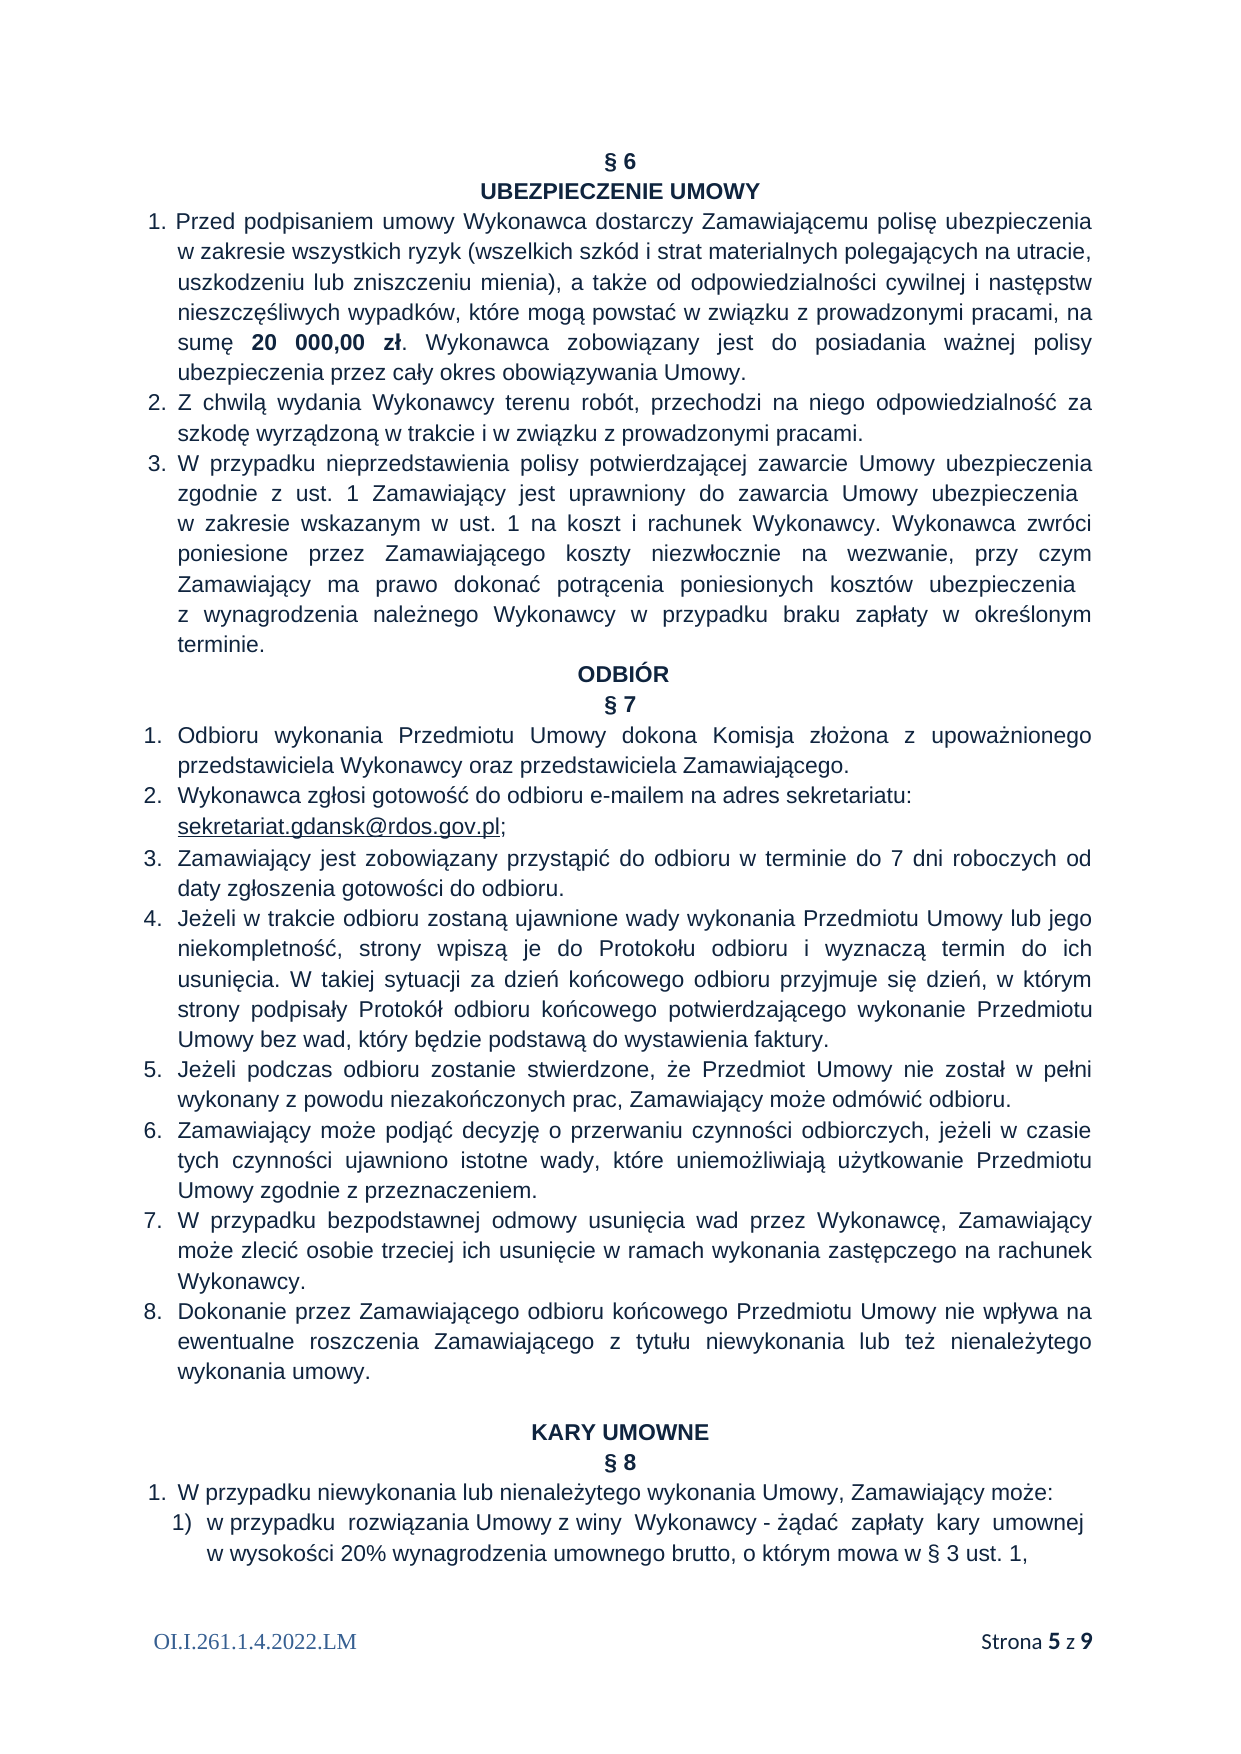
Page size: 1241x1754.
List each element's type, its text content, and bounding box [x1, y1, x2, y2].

list Dokonanie przez Zamawiającego odbioru końcowego Przedmiotu Umowy nie wpływa na ewentualne roszczenia Zamawiającego z tytułu niewykonania lub też nienależytego wykonania umowy. [162, 1298, 1093, 1384]
text § 6 [148, 148, 1093, 174]
list W przypadku niewykonania lub nienależytego wykonania Umowy, Zamawiający może: [148, 1479, 1093, 1505]
text § 8 [148, 1449, 1093, 1475]
list Zamawiający może podjąć decyzję o przerwaniu czynności odbiorczych, jeżeli w czasie tych czynności ujawniono istotne wady, które uniemożliwiają użytkowanie Przedmiotu Umowy zgodnie z przeznaczeniem. [162, 1117, 1093, 1203]
text KARY UMOWNE [148, 1419, 1093, 1445]
list Jeżeli w trakcie odbioru zostaną ujawnione wady wykonania Przedmiotu Umowy lub jego niekompletność, strony wpiszą je do Protokołu odbioru i wyznaczą termin do ich usunięcia. W takiej sytuacji za dzień końcowego odbioru przyjmuje się dzień, w którym strony podpisały Protokół odbioru końcowego potwierdzającego wykonanie Przedmiotu Umowy bez wad, który będzie podstawą do wystawienia faktury. [162, 905, 1093, 1052]
list Wykonawca zgłosi gotowość do odbioru e-mailem na adres sekretariatu: sekretariat.gdansk@rdos.gov.pl; [162, 782, 1093, 841]
text ODBIÓR [148, 661, 1093, 687]
list w przypadku rozwiązania Umowy z winy Wykonawcy - żądać zapłaty kary umownej [192, 1509, 1093, 1536]
text 3. W przypadku nieprzedstawienia polisy potwierdzającej zawarcie Umowy ubezpieczenia zgodnie z ust. 1 Zamawiający jest uprawniony do zawarcia Umowy ubezpieczenia w zakresie wskazanym w ust. 1 na koszt i rachunek Wykonawcy. Wykonawca zwróci poniesione przez Zamawiającego koszty niezwłocznie na wezwanie, przy czym Zamawiający ma prawo dokonać potrącenia poniesionych kosztów ubezpieczenia z wynagrodzenia należnego Wykonawcy w przypadku braku zapłaty w określonym terminie. [148, 450, 1093, 657]
text UBEZPIECZENIE UMOWY [148, 178, 1093, 204]
list Zamawiający jest zobowiązany przystąpić do odbioru w terminie do 7 dni roboczych od daty zgłoszenia gotowości do odbioru. [162, 845, 1093, 901]
list Odbioru wykonania Przedmiotu Umowy dokona Komisja złożona z upoważnionego przedstawiciela Wykonawcy oraz przedstawiciela Zamawiającego. [162, 722, 1093, 778]
list W przypadku bezpodstawnej odmowy usunięcia wad przez Wykonawcę, Zamawiający może zlecić osobie trzeciej ich usunięcie w ramach wykonania zastępczego na rachunek Wykonawcy. [162, 1207, 1093, 1294]
list Jeżeli podczas odbioru zostanie stwierdzone, że Przedmiot Umowy nie został w pełni wykonany z powodu niezakończonych prac, Zamawiający może odmówić odbioru. [162, 1056, 1093, 1113]
text § 7 [148, 691, 1093, 718]
text 2. Z chwilą wydania Wykonawcy terenu robót, przechodzi na niego odpowiedzialność za szkodę wyrządzoną w trakcie i w związku z prowadzonymi pracami. [148, 389, 1093, 446]
list w wysokości 20% wynagrodzenia umownego brutto, o którym mowa w § 3 ust. 1, [207, 1539, 1093, 1566]
text 1. Przed podpisaniem umowy Wykonawca dostarczy Zamawiającemu polisę ubezpieczenia w zakresie wszystkich ryzyk (wszelkich szkód i strat materialnych polegających na utracie, uszkodzeniu lub zniszczeniu mienia), a także od odpowiedzialności cywilnej i następstw nieszczęśliwych wypadków, które mogą powstać w związku z prowadzonymi pracami, na sumę 20 000,00 zł. Wykonawca zobowiązany jest do posiadania ważnej polisy ubezpieczenia przez cały okres obowiązywania Umowy. [148, 208, 1093, 385]
